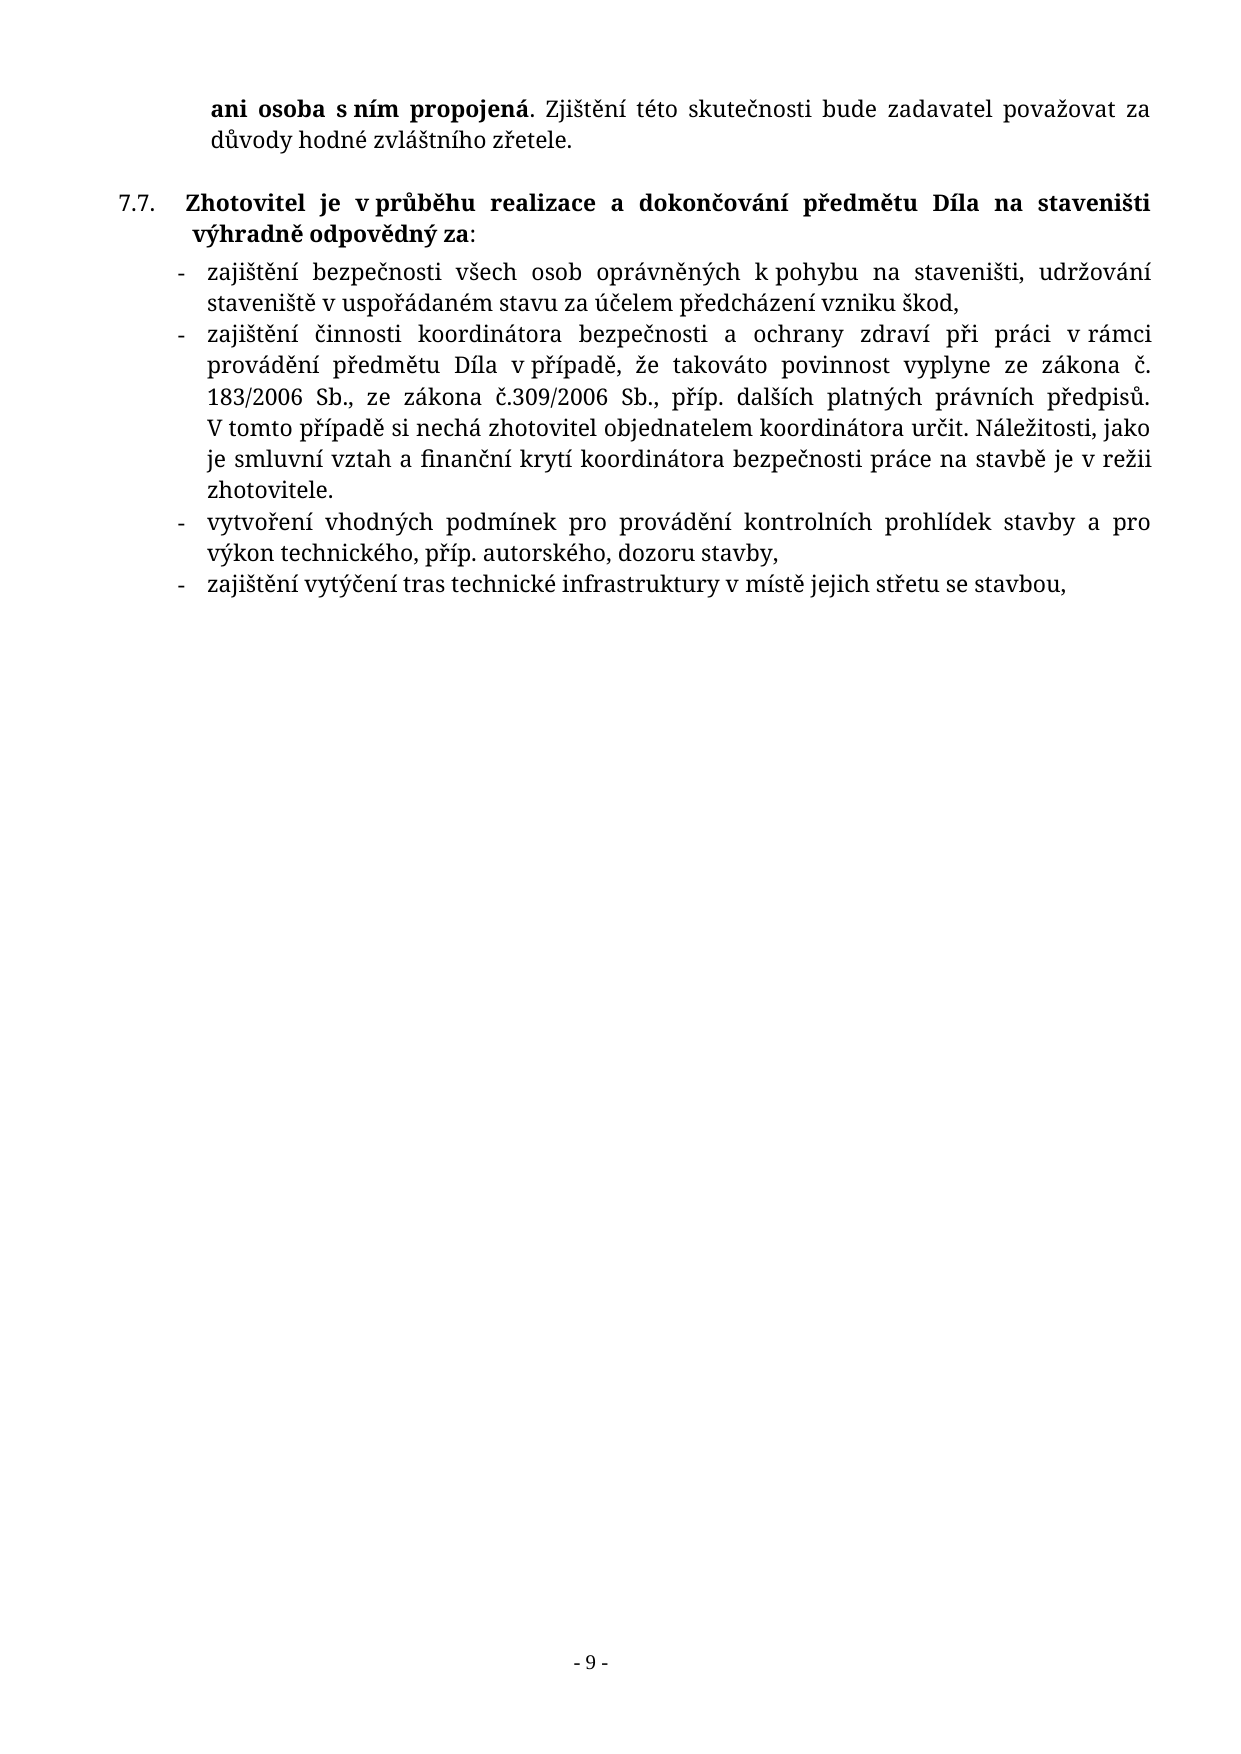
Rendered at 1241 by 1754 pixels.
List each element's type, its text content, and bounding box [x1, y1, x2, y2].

list zajištění bezpečnosti všech osob oprávněných k pohybu na staveništi, udržování staveniště v uspořádaném stavu za účelem předcházení vzniku škod, [177, 255, 1152, 318]
list Zhotovitel je v průběhu realizace a dokončování předmětu Díla na staveništi výhradně odpovědný za: [118, 187, 1152, 249]
list zajištění vytýčení tras technické infrastruktury v místě jejich střetu se stavbou, [177, 568, 1152, 599]
list vytvoření vhodných podmínek pro provádění kontrolních prohlídek stavby a pro výkon technického, příp. autorského, dozoru stavby, [177, 505, 1152, 568]
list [173, 93, 1152, 155]
list zajištění činnosti koordinátora bezpečnosti a ochrany zdraví při práci v rámci provádění předmětu Díla v případě, že takováto povinnost vyplyne ze zákona č. 183/2006 Sb., ze zákona č.309/2006 Sb., příp. dalších platných právních předpisů. V tomto případě si nechá zhotovitel objednatelem koordinátora určit. Náležitosti, jako je smluvní vztah a finanční krytí koordinátora bezpečnosti práce na stavbě je v režii zhotovitele. [177, 318, 1152, 505]
